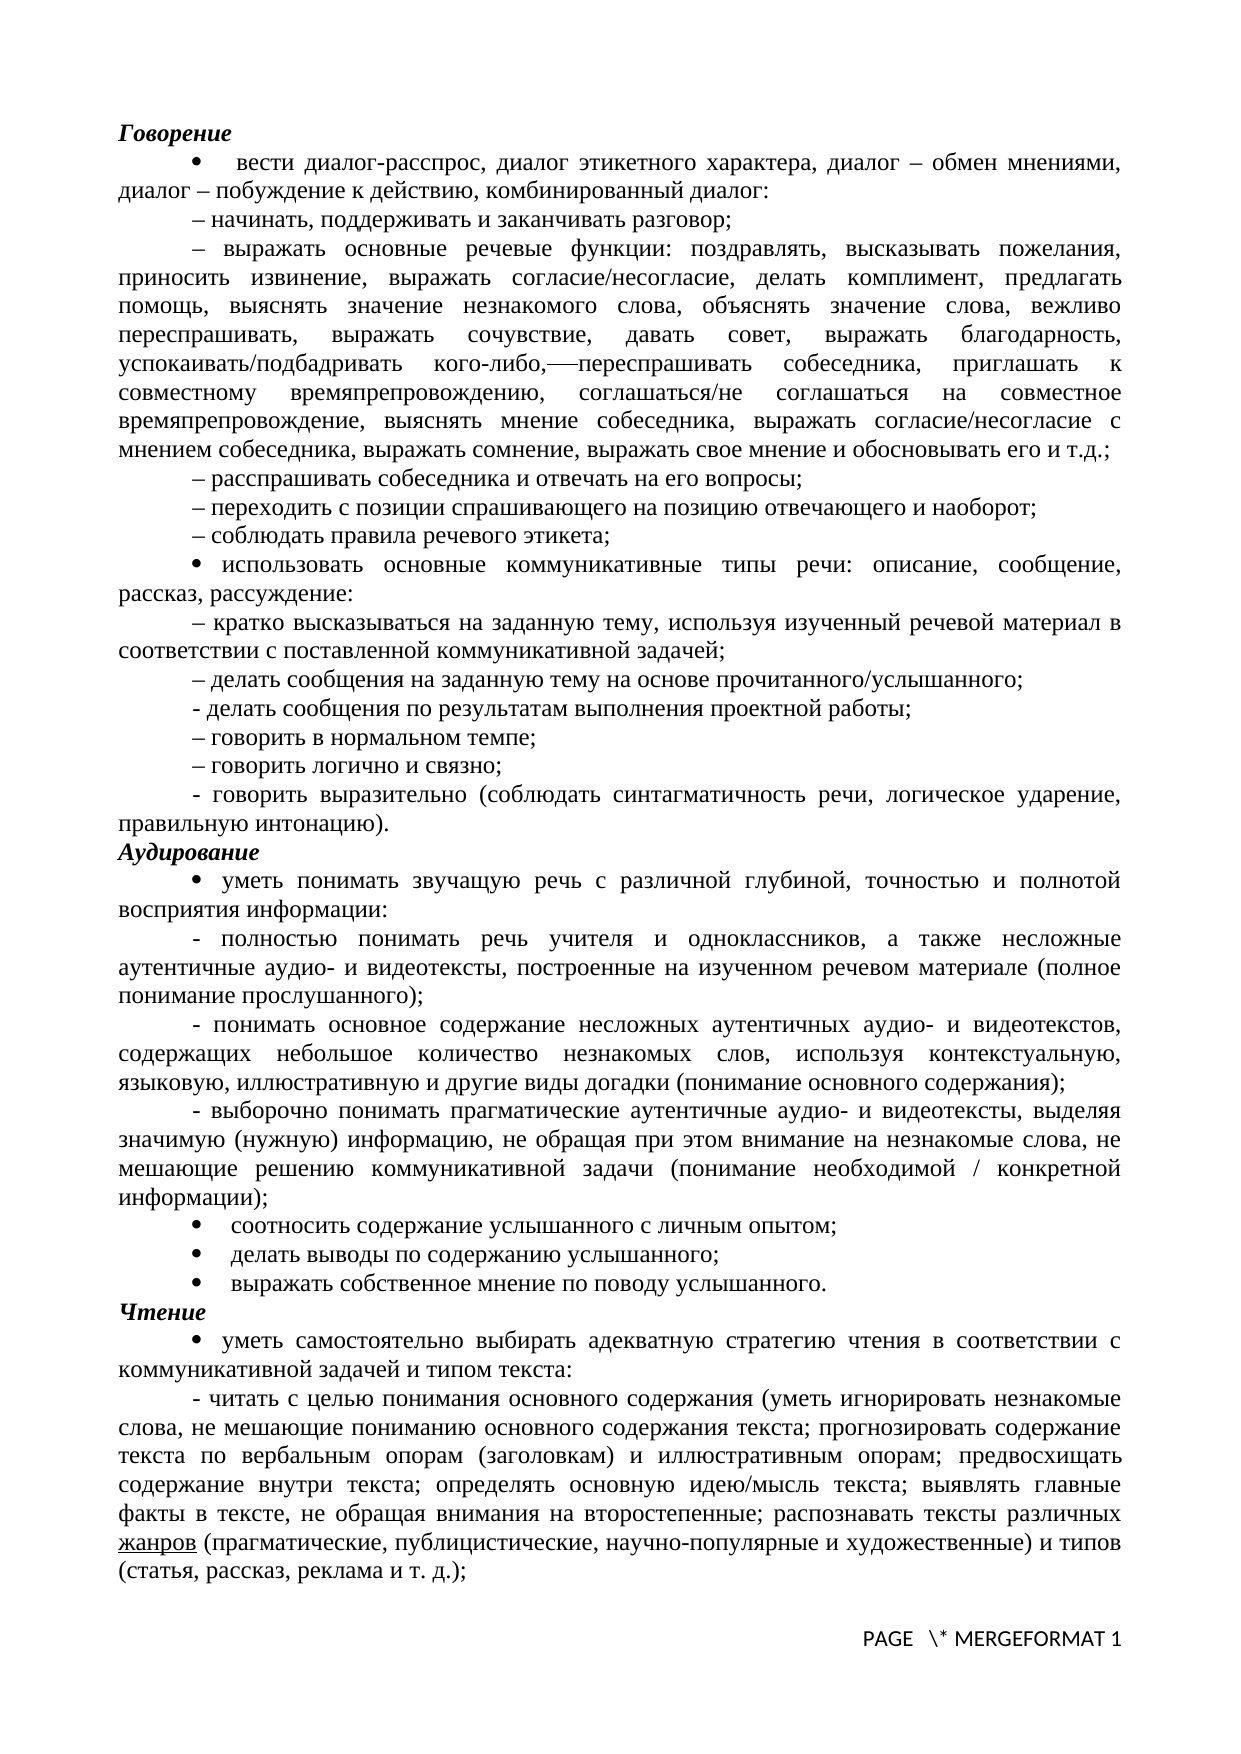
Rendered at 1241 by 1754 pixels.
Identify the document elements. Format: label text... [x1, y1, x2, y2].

list выражать собственное мнение по поводу услышанного. [118, 1268, 1122, 1297]
list вести диалог-расспрос, диалог этикетного характера, диалог – обмен мнениями, диалог – побуждение к действию, комбинированный диалог: [118, 147, 1122, 204]
text – начинать, поддерживать и заканчивать разговор; [192, 204, 1122, 233]
text - говорить выразительно (соблюдать синтагматичность речи, логическое ударение, правильную интонацию). [118, 779, 1122, 837]
text – говорить логично и связно; [118, 751, 1122, 779]
text Чтение [118, 1297, 1122, 1326]
text – соблюдать правила речевого этикета; [192, 521, 1122, 549]
text - понимать основное содержание несложных аутентичных аудио- и видеотекстов, содержащих небольшое количество незнакомых слов, используя контекстуальную, языковую, иллюстративную и другие виды догадки (понимание основного содержания); [118, 1009, 1122, 1096]
text – говорить в нормальном темпе; [118, 722, 1122, 751]
text – делать сообщения на заданную тему на основе прочитанного/услышанного; [118, 664, 1122, 693]
list соотносить содержание услышанного с личным опытом; [118, 1211, 1122, 1239]
text Аудирование [118, 837, 1122, 866]
list уметь понимать звучащую речь с различной глубиной, точностью и полнотой восприятия информации: [118, 866, 1122, 923]
text - выборочно понимать прагматические аутентичные аудио- и видеотексты, выделяя значимую (нужную) информацию, не обращая при этом внимание на незнакомые слова, не мешающие решению коммуникативной задачи (понимание необходимой / конкретной информации); [118, 1096, 1122, 1211]
text – расспрашивать собеседника и отвечать на его вопросы; [192, 463, 1122, 492]
text Говорение [118, 118, 1122, 147]
text - читать с целью понимания основного содержания (уметь игнорировать незнакомые слова, не мешающие пониманию основного содержания текста; прогнозировать содержание текста по вербальным опорам (заголовкам) и иллюстративным опорам; предвосхищать содержание внутри текста; определять основную идею/мысль текста; выявлять главные факты в тексте, не обращая внимания на второстепенные; распознавать тексты различных жанров (прагматические, публицистические, научно-популярные и художественные) и типов (статья, рассказ, реклама и т. д.); [118, 1383, 1122, 1584]
text – выражать основные речевые функции: поздравлять, высказывать пожелания, приносить извинение, выражать согласие/несогласие, делать комплимент, предлагать помощь, выяснять значение незнакомого слова, объяснять значение слова, вежливо переспрашивать, выражать сочувствие, давать совет, выражать благодарность, успокаивать/подбадривать кого-либо, переспрашивать собеседника, приглашать к совместному времяпрепровождению, соглашаться/не соглашаться на совместное времяпрепровождение, выяснять мнение собеседника, выражать согласие/несогласие с мнением собеседника, выражать сомнение, выражать свое мнение и обосновывать его и т.д.; [118, 233, 1122, 463]
text – кратко высказываться на заданную тему, используя изученный речевой материал в соответствии с поставленной коммуникативной задачей; [118, 607, 1122, 664]
text - делать сообщения по результатам выполнения проектной работы; [118, 693, 1122, 722]
text - полностью понимать речь учителя и одноклассников, а также несложные аутентичные аудио- и видеотексты, построенные на изученном речевом материале (полное понимание прослушанного); [118, 923, 1122, 1009]
text – переходить с позиции спрашивающего на позицию отвечающего и наоборот; [192, 492, 1122, 521]
list уметь самостоятельно выбирать адекватную стратегию чтения в соответствии с коммуникативной задачей и типом текста: [118, 1326, 1122, 1383]
list использовать основные коммуникативные типы речи: описание, сообщение, рассказ, рассуждение: [118, 549, 1122, 607]
list делать выводы по содержанию услышанного; [118, 1239, 1122, 1268]
